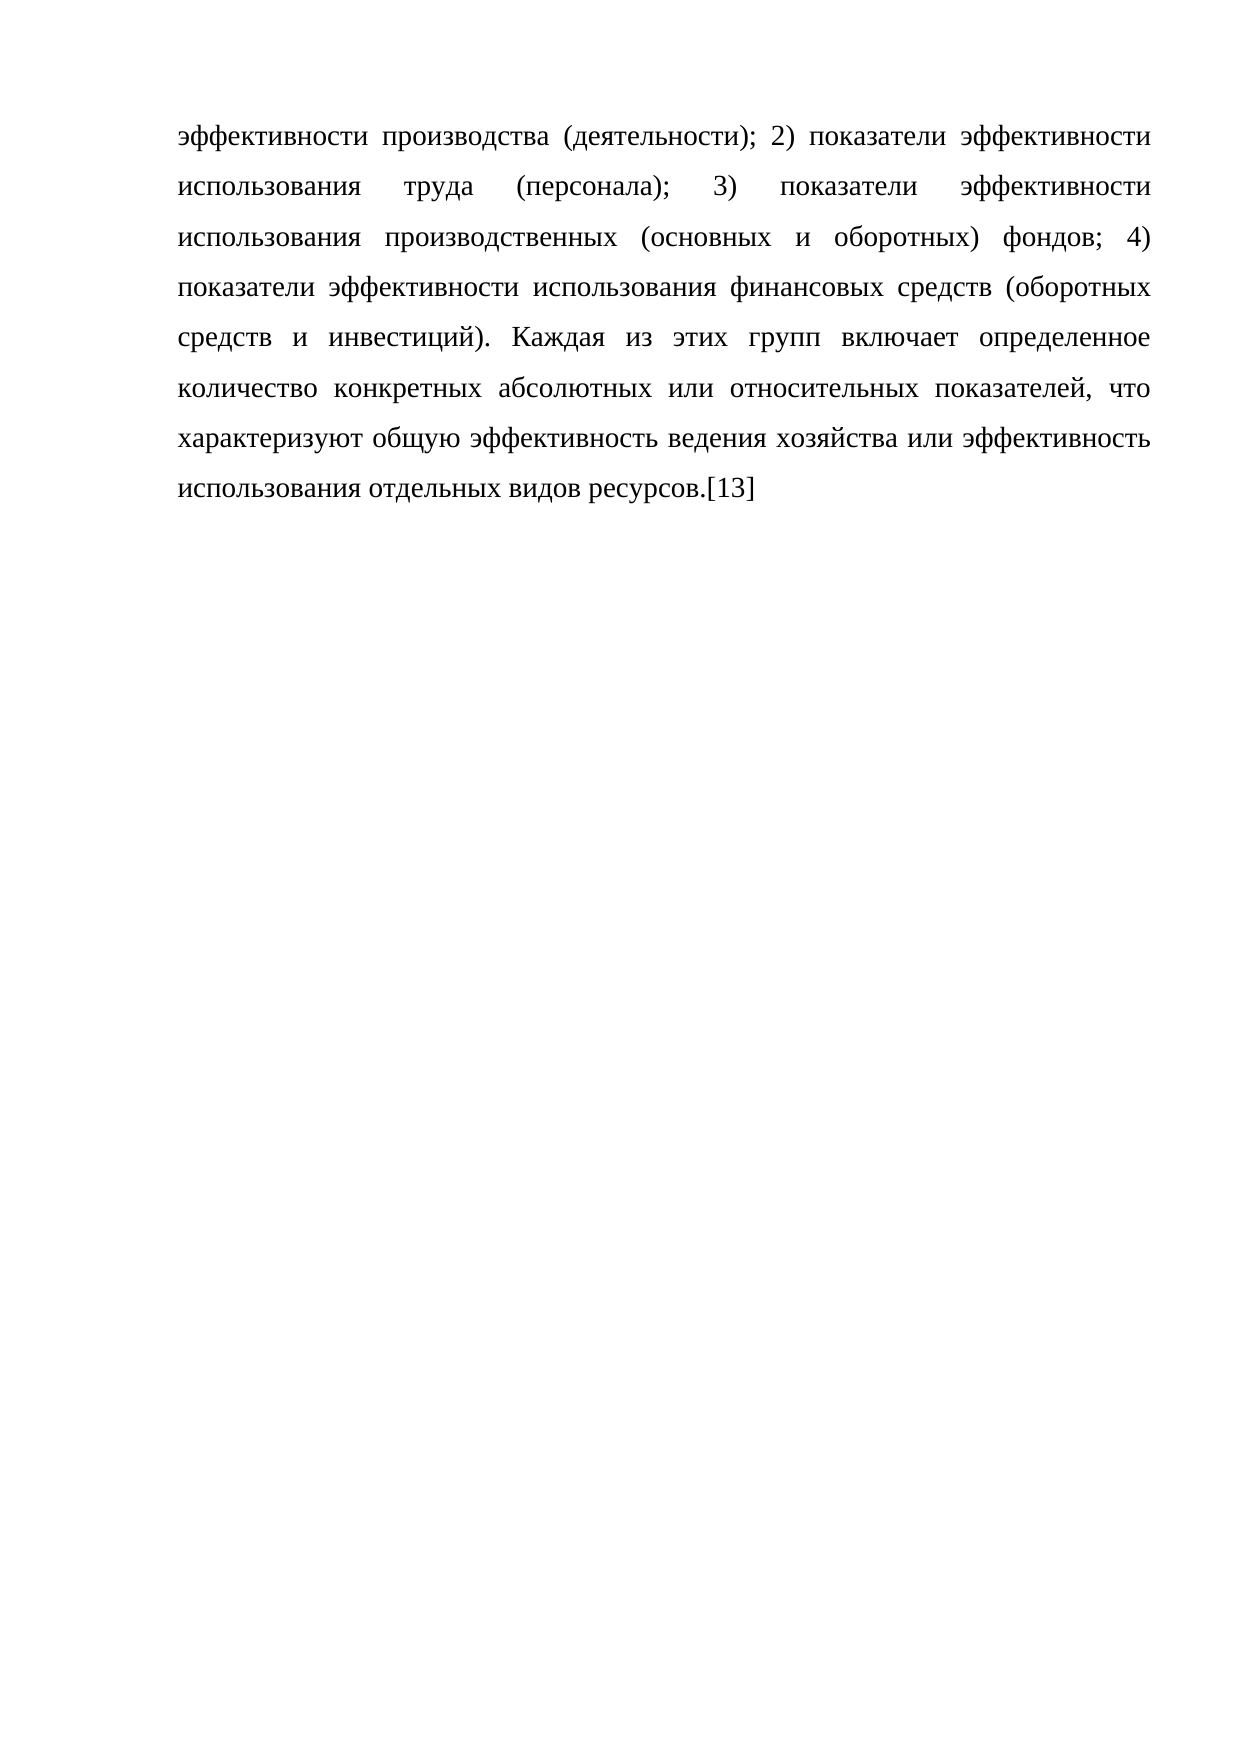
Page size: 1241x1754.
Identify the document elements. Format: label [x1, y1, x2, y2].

text [177, 118, 1152, 504]
